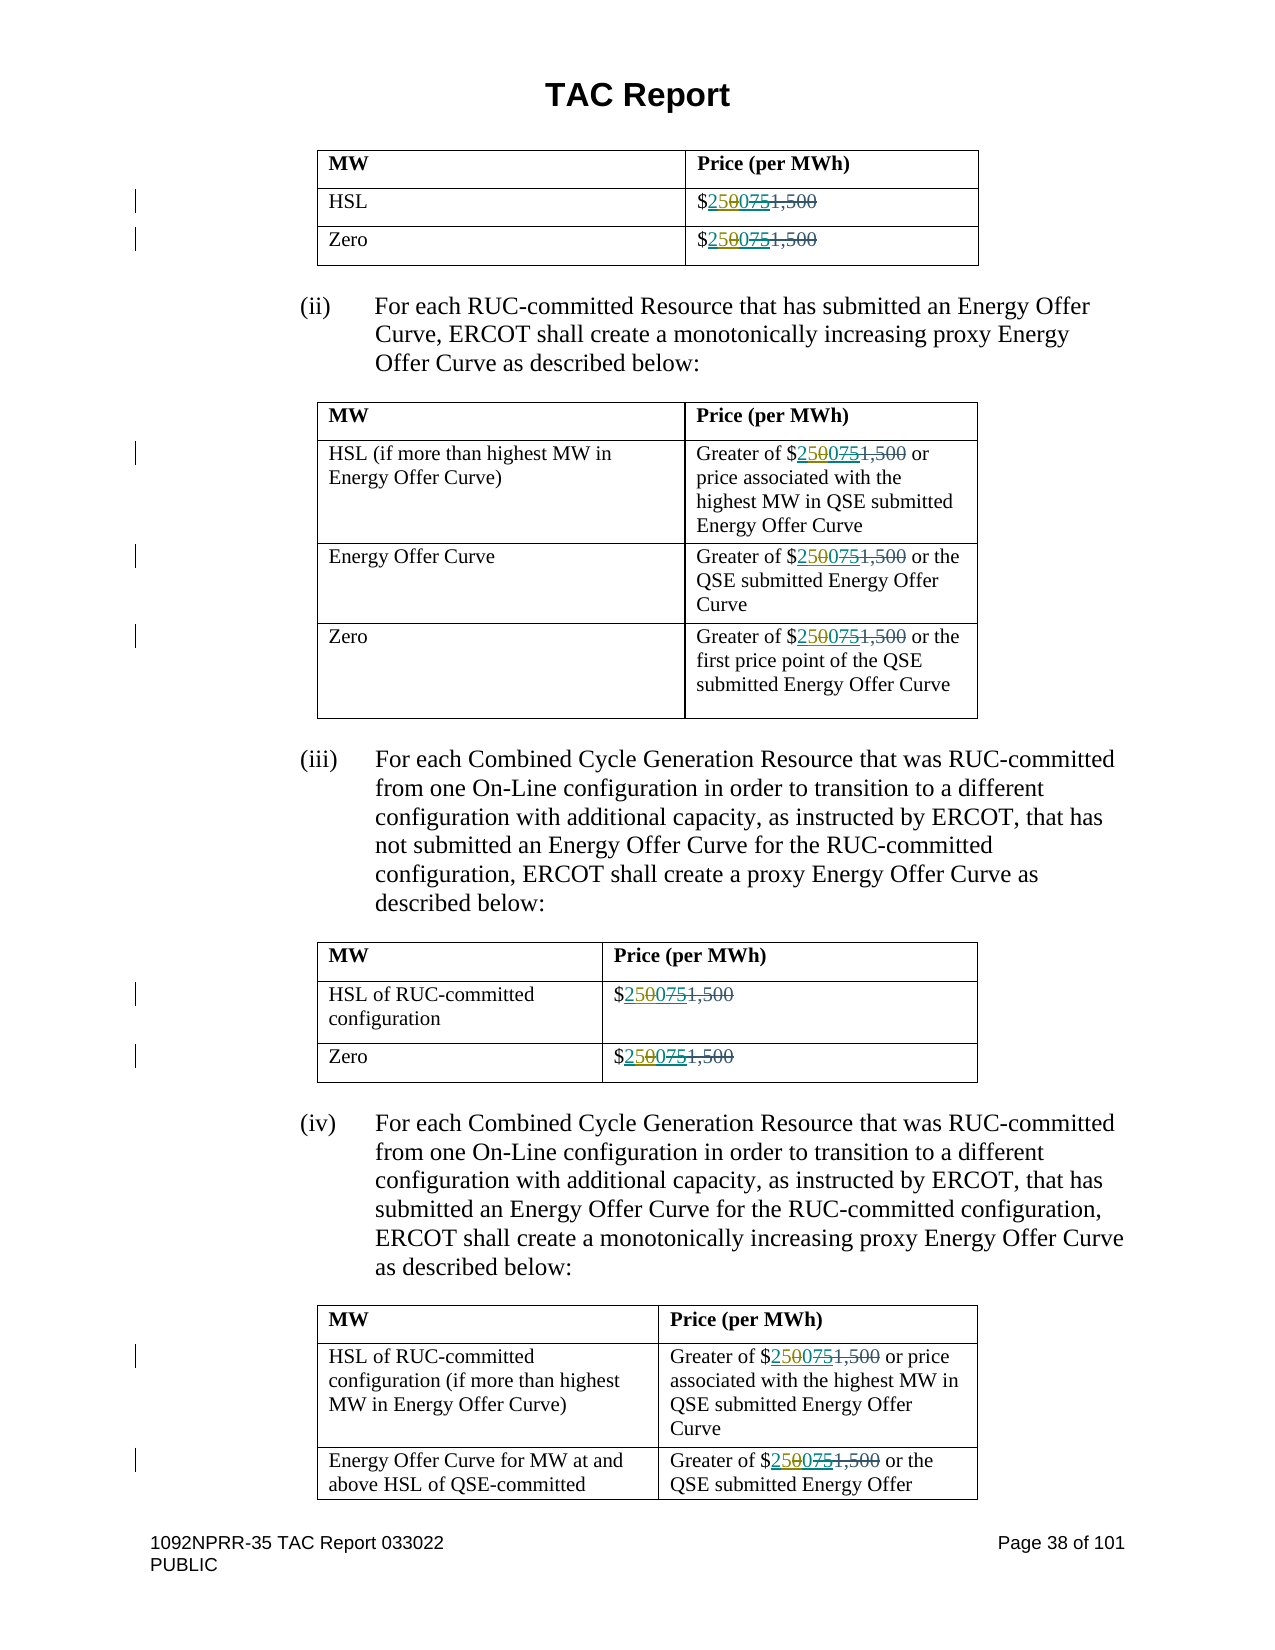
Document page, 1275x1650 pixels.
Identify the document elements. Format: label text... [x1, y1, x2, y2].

table_header Price (per MWh) [686, 151, 978, 188]
table_cell HSL of RUC-committed configuration (if more than highest MW in Energy Offer Curve) [318, 1344, 658, 1447]
text (iv) For each Combined Cycle Generation Resource that was RUC-committed from one On-Line configuration in order to transition to a different configuration with additional capacity, as instructed by ERCOT, that has submitted an Energy Offer Curve for the RUC-committed configuration, ERCOT shall create a monotonically increasing proxy Energy Offer Curve as described below: [300, 1108, 1125, 1280]
table_cell Zero [318, 227, 685, 265]
table_cell $ [603, 1044, 977, 1082]
table_header MW [318, 943, 602, 981]
table_cell Greater of $ or the QSE submitted Energy Offer Curve [686, 544, 977, 623]
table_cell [318, 1448, 658, 1499]
table_cell $ [686, 189, 978, 226]
table_header Price (per MWh) [686, 403, 977, 440]
table_cell Zero [318, 624, 684, 718]
table_cell Greater of $ or price associated with the highest MW in QSE submitted Energy Offer Curve [659, 1344, 977, 1447]
table_cell HSL (if more than highest MW in Energy Offer Curve) [318, 441, 684, 543]
table_header MW [318, 151, 685, 188]
table_cell HSL [318, 189, 685, 226]
table_cell Greater of $ or the first price point of the QSE submitted Energy Offer Curve [686, 624, 977, 718]
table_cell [659, 1448, 977, 1499]
table_header Price (per MWh) [659, 1306, 977, 1343]
table_cell $ [686, 227, 978, 265]
table_header Price (per MWh) [603, 943, 977, 981]
table_cell Energy Offer Curve [318, 544, 684, 623]
table_cell $ [603, 982, 977, 1043]
table_cell HSL of RUC-committed configuration [318, 982, 602, 1043]
text (ii) For each RUC-committed Resource that has submitted an Energy Offer Curve, ERCOT shall create a monotonically increasing proxy Energy Offer Curve as described below: [300, 291, 1125, 377]
table_cell Greater of $ or price associated with the highest MW in QSE submitted Energy Offer Curve [686, 441, 977, 543]
table_header MW [318, 1306, 658, 1343]
text (iii) For each Combined Cycle Generation Resource that was RUC-committed from one On-Line configuration in order to transition to a different configuration with additional capacity, as instructed by ERCOT, that has not submitted an Energy Offer Curve for the RUC-committed configuration, ERCOT shall create a proxy Energy Offer Curve as described below: [300, 744, 1125, 917]
table_cell Zero [318, 1044, 602, 1082]
table_header MW [318, 403, 684, 440]
